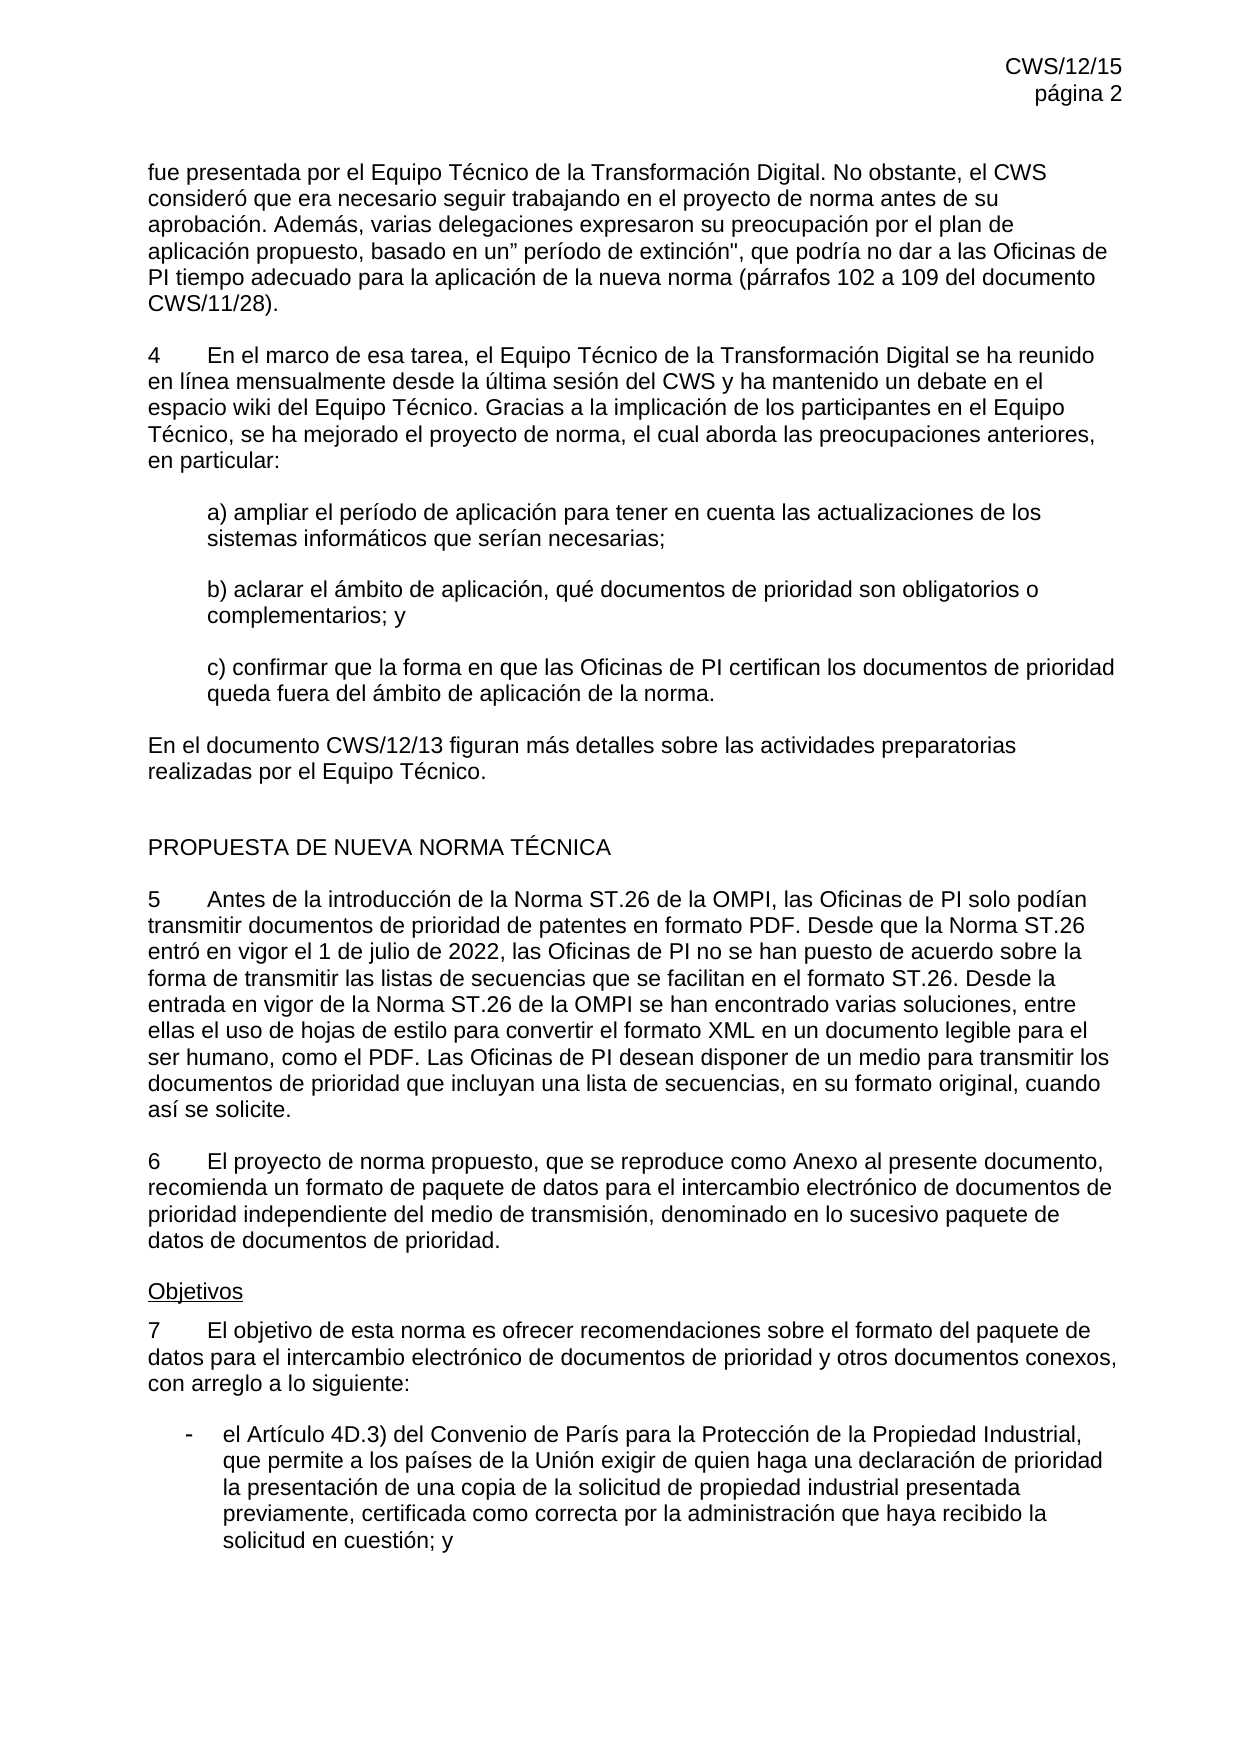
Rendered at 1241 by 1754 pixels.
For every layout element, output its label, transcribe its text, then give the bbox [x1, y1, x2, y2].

text El proyecto de norma propuesto, que se reproduce como Anexo al presente documento, recomienda un formato de paquete de datos para el intercambio electrónico de documentos de prioridad independiente del medio de transmisión, denominado en lo sucesivo paquete de datos de documentos de prioridad. [148, 1148, 1122, 1253]
text b) aclarar el ámbito de aplicación, qué documentos de prioridad son obligatorios o complementarios; y [207, 576, 1122, 629]
text En el marco de esa tarea, el Equipo Técnico de la Transformación Digital se ha reunido en línea mensualmente desde la última sesión del CWS y ha mantenido un debate en el espacio wiki del Equipo Técnico. Gracias a la implicación de los participantes en el Equipo Técnico, se ha mejorado el proyecto de norma, el cual aborda las preocupaciones anteriores, en particular: [148, 342, 1122, 473]
subtitle Propuesta de nueva norma técnica [148, 834, 1122, 861]
text c) confirmar que la forma en que las Oficinas de PI certifican los documentos de prioridad queda fuera del ámbito de aplicación de la norma. [207, 654, 1122, 707]
text a) ampliar el período de aplicación para tener en cuenta las actualizaciones de los sistemas informáticos que serían necesarias; [207, 498, 1122, 551]
text El objetivo de esta norma es ofrecer recomendaciones sobre el formato del paquete de datos para el intercambio electrónico de documentos de prioridad y otros documentos conexos, con arreglo a lo siguiente: [148, 1317, 1122, 1396]
list el Artículo 4D.3) del Convenio de París para la Protección de la Propiedad Industrial, que permite a los países de la Unión exigir de quien haga una declaración de prioridad la presentación de una copia de la solicitud de propiedad industrial presentada previamente, certificada como correcta por la administración que haya recibido la solicitud en cuestión; y [185, 1421, 1122, 1553]
text En el documento CWS/12/13 figuran más detalles sobre las actividades preparatorias realizadas por el Equipo Técnico. [148, 732, 1122, 784]
text Antes de la introducción de la Norma ST.26 de la OMPI, las Oficinas de PI solo podían transmitir documentos de prioridad de patentes en formato PDF. Desde que la Norma ST.26 entró en vigor el 1 de julio de 2022, las Oficinas de PI no se han puesto de acuerdo sobre la forma de transmitir las listas de secuencias que se facilitan en el formato ST.26. Desde la entrada en vigor de la Norma ST.26 de la OMPI se han encontrado varias soluciones, entre ellas el uso de hojas de estilo para convertir el formato XML en un documento legible para el ser humano, como el PDF. Las Oficinas de PI desean disponer de un medio para transmitir los documentos de prioridad que incluyan una lista de secuencias, en su formato original, cuando así se solicite. [148, 886, 1122, 1123]
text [148, 158, 1122, 317]
subtitle Objetivos [148, 1278, 1122, 1304]
